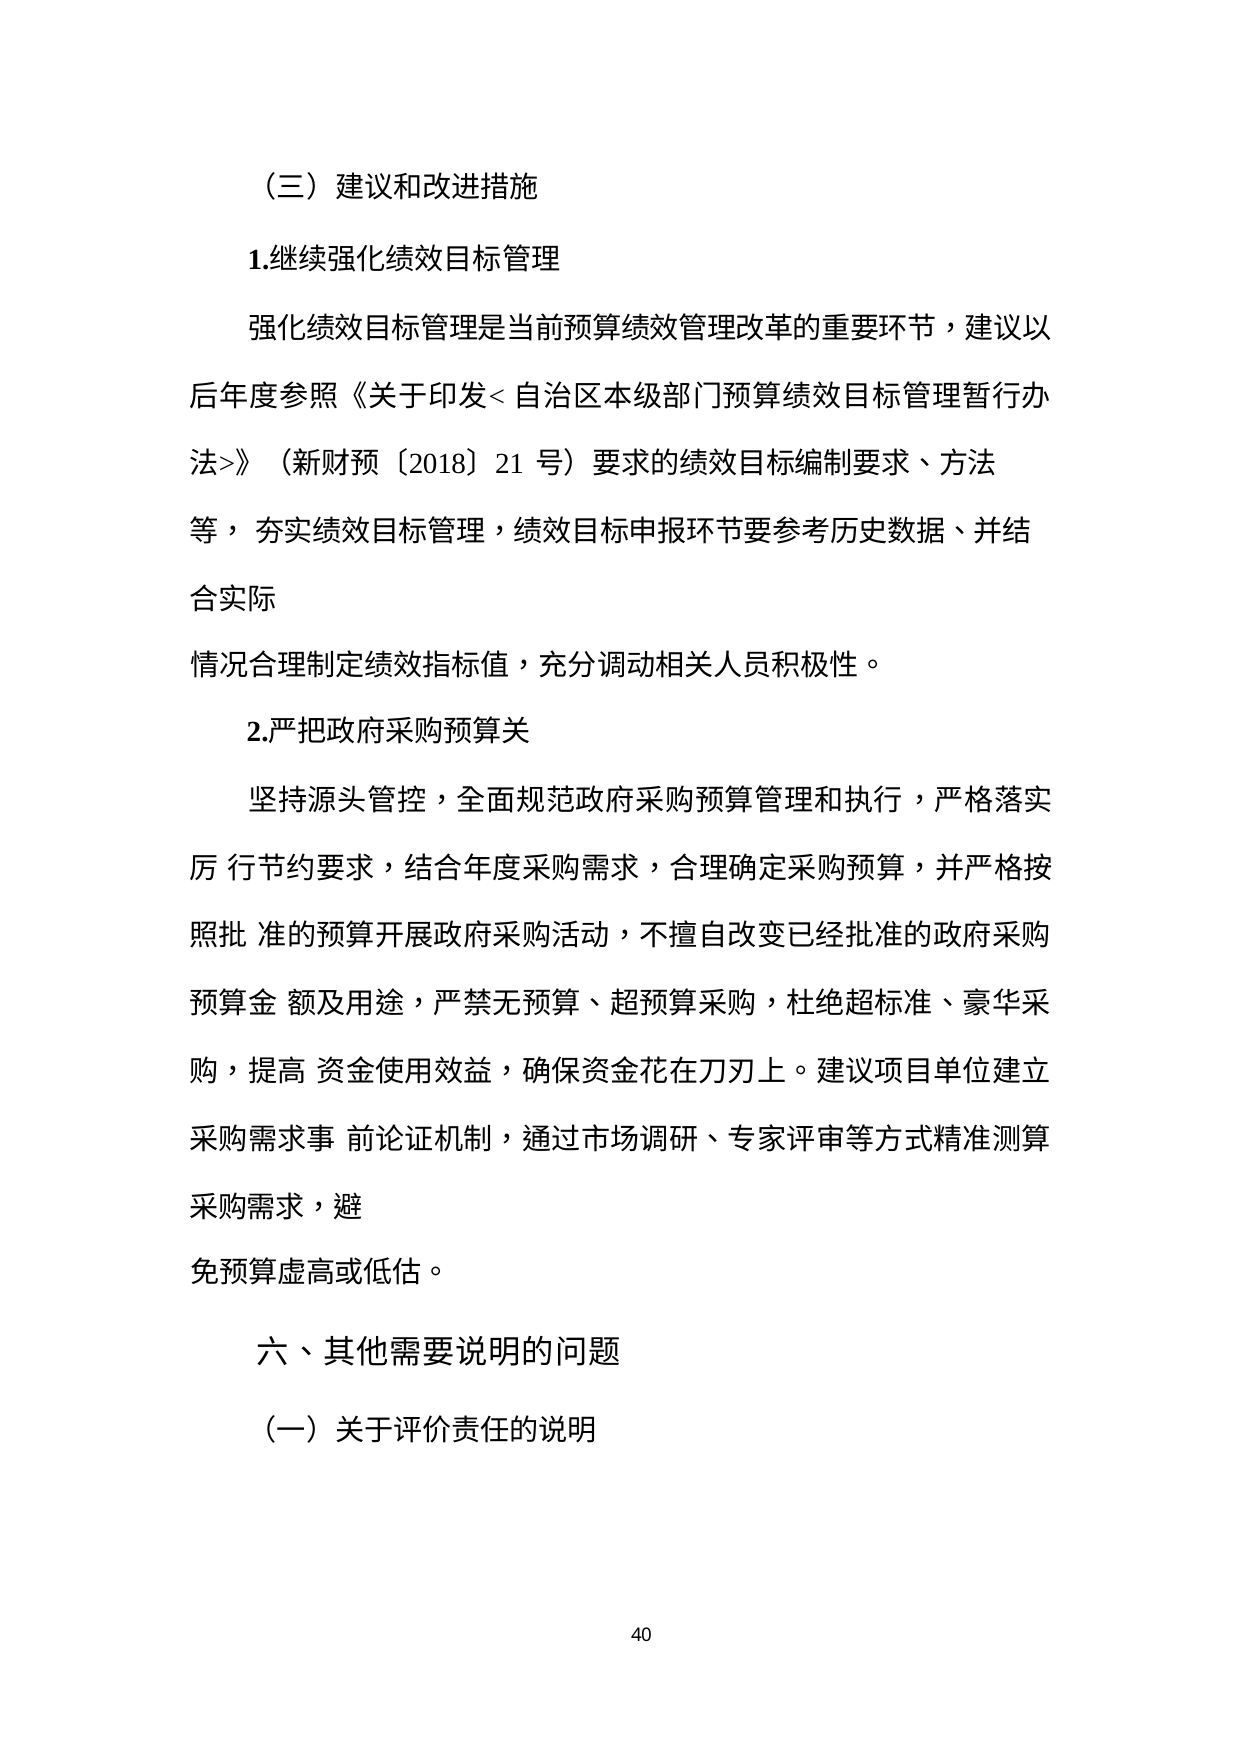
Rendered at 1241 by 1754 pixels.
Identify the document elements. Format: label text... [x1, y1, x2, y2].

text （三）建议和改进措施 [248, 168, 1054, 205]
text 坚持源头管控，全面规范政府采购预算管理和执行，严格落实厉 行节约要求，结合年度采购需求，合理确定采购预算，并严格按照批 准的预算开展政府采购活动，不擅自改变已经批准的政府采购预算金 额及用途，严禁无预算、超预算采购，杜绝超标准、豪华采购，提高 资金使用效益，确保资金花在刀刃上。建议项目单位建立采购需求事 前论证机制，通过市场调研、专家评审等方式精准测算采购需求，避 [189, 779, 1053, 1226]
text （一）关于评价责任的说明 [248, 1412, 1054, 1448]
text 2.严把政府采购预算关 [246, 712, 1054, 749]
text 情况合理制定绩效指标值，充分调动相关人员积极性。 [190, 646, 1054, 682]
text 1.继续强化绩效目标管理 [247, 241, 1054, 277]
text 六、其他需要说明的问题 [257, 1331, 1054, 1372]
text 免预算虚高或低估。 [190, 1254, 1054, 1290]
text 强化绩效目标管理是当前预算绩效管理改革的重要环节，建议以 后年度参照《关于印发< 自治区本级部门预算绩效目标管理暂行办 法>》（新财预〔2018〕21 号）要求的绩效目标编制要求、方法等， 夯实绩效目标管理，绩效目标申报环节要参考历史数据、并结合实际 [189, 307, 1053, 618]
